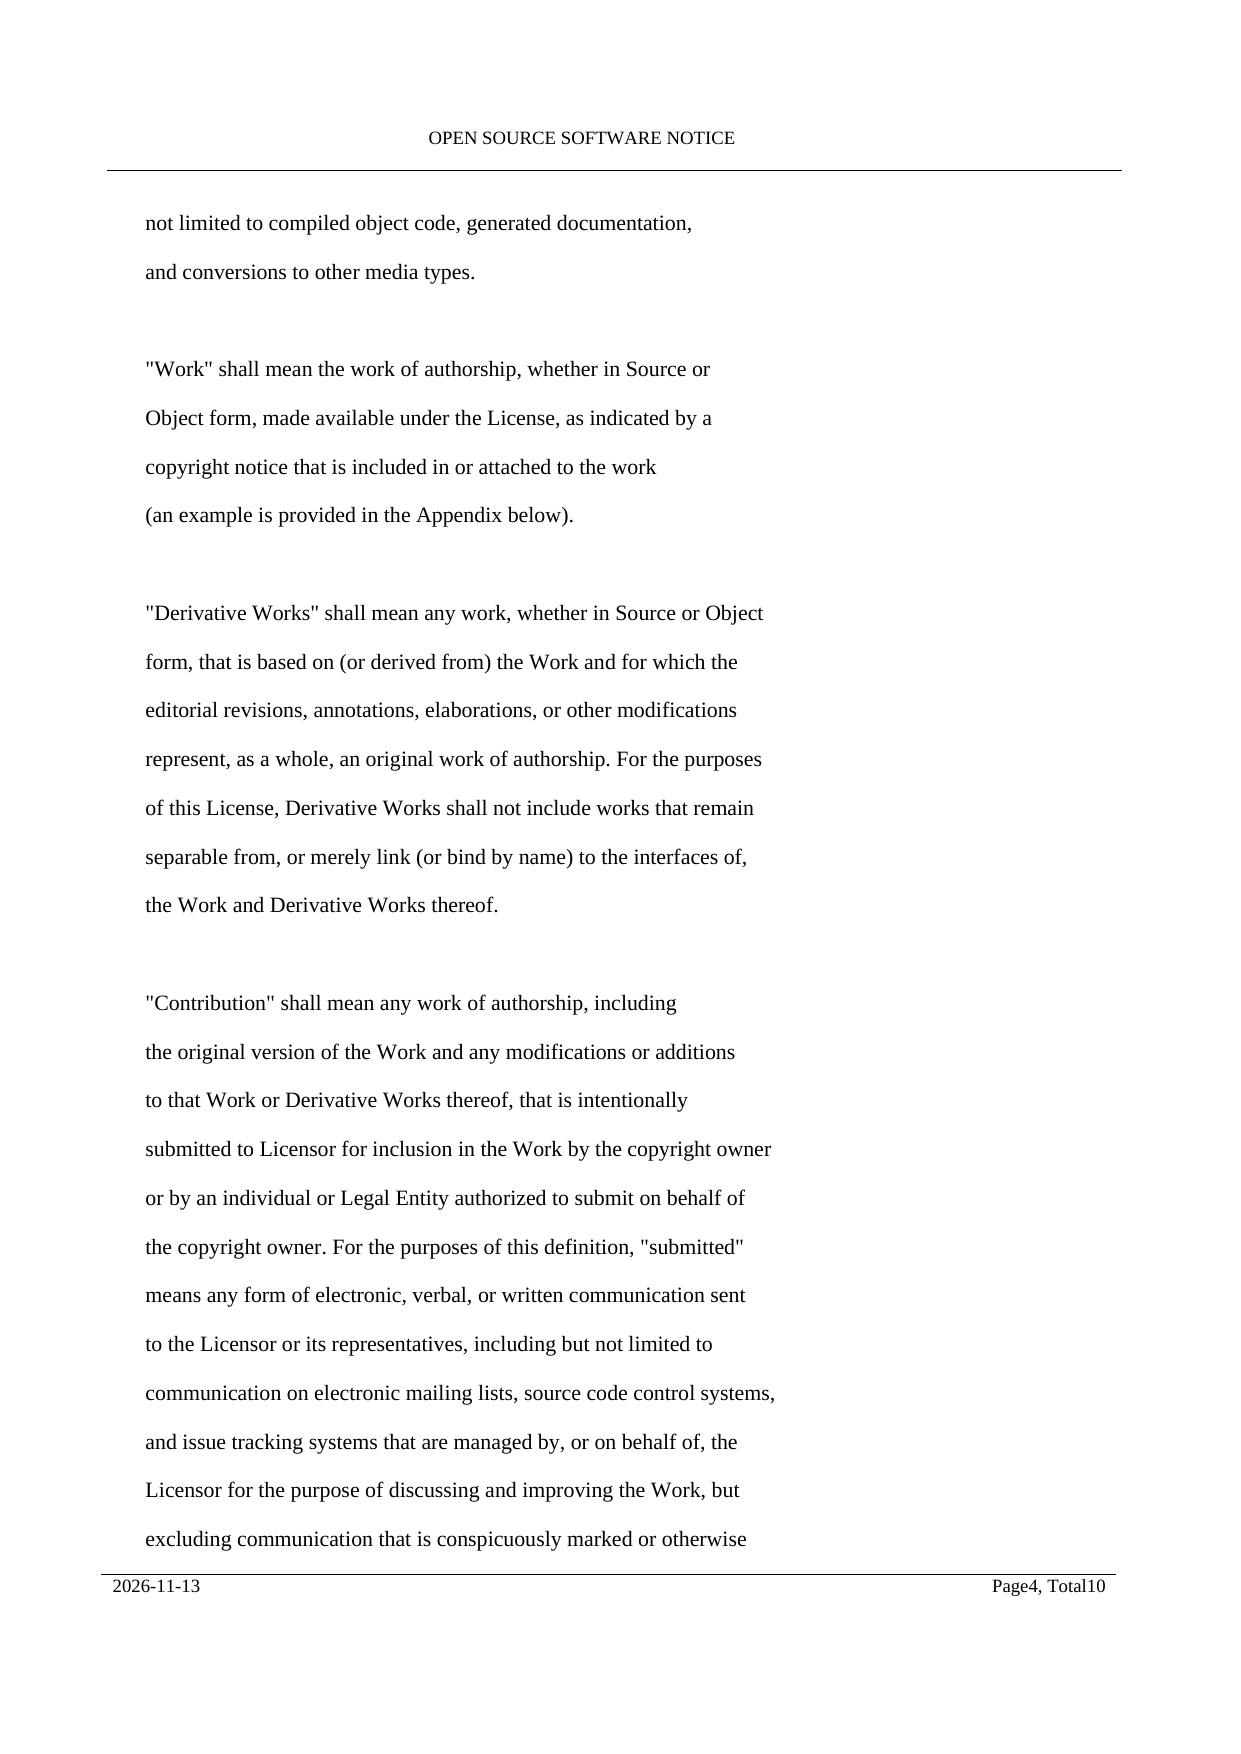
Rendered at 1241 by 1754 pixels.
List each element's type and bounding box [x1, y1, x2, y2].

text [112, 206, 1128, 1555]
